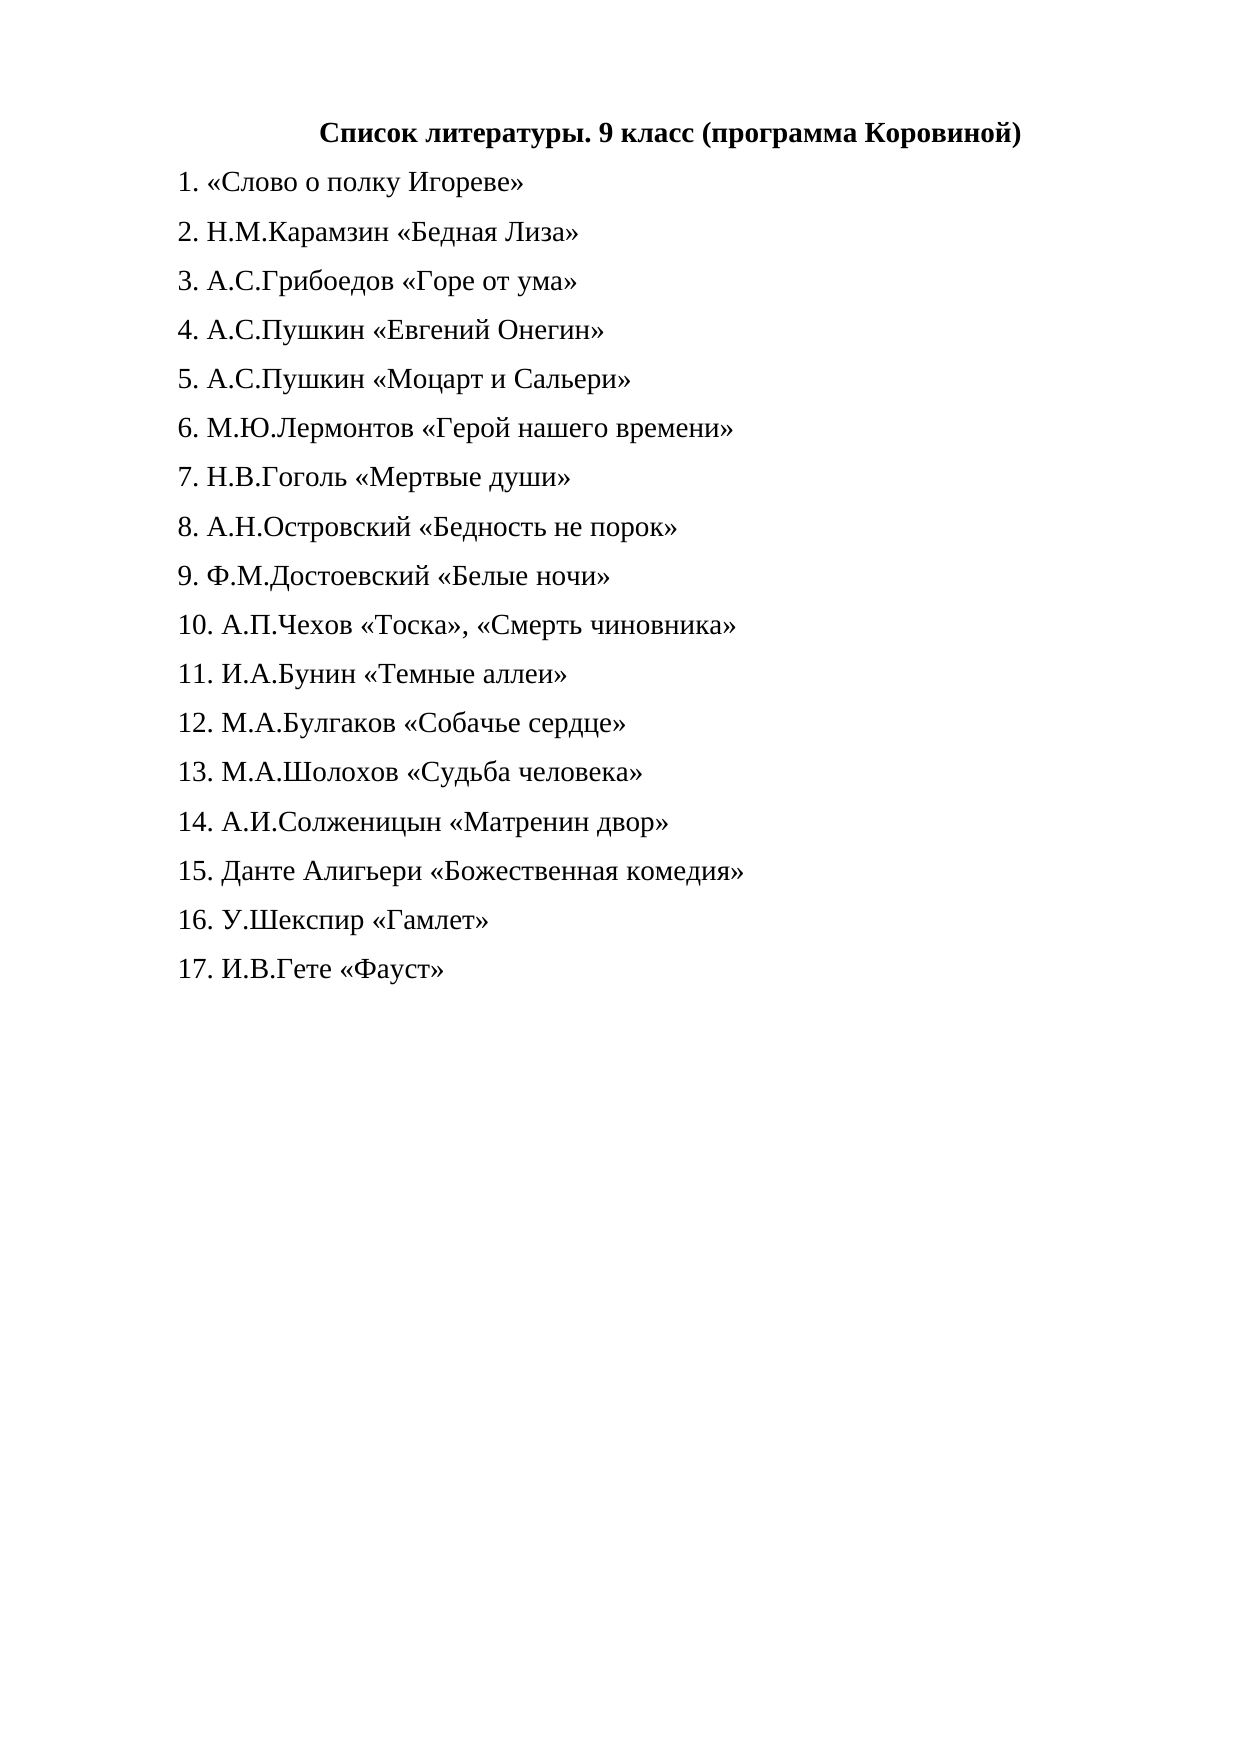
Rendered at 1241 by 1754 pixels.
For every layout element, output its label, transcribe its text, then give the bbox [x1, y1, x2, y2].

list Данте Алигьери «Божественная комедия» [177, 853, 1163, 886]
list И.А.Бунин «Темные аллеи» [177, 656, 1163, 690]
list «Слово о полку Игореве» [177, 164, 1163, 198]
list И.В.Гете «Фауст» [177, 951, 1163, 985]
list Ф.М.Достоевский «Белые ночи» [177, 558, 1163, 591]
list М.Ю.Лермонтов «Герой нашего времени» [177, 410, 1163, 444]
list Н.М.Карамзин «Бедная Лиза» [177, 214, 1163, 247]
list А.Н.Островский «Бедность не порок» [177, 509, 1163, 542]
list Н.В.Гоголь «Мертвые души» [177, 459, 1163, 493]
list М.А.Шолохов «Судьба человека» [177, 754, 1163, 788]
list У.Шекспир «Гамлет» [177, 902, 1163, 936]
list М.А.Булгаков «Собачье сердце» [177, 705, 1163, 739]
list А.С.Пушкин «Моцарт и Сальери» [177, 361, 1163, 395]
list А.С.Пушкин «Евгений Онегин» [177, 312, 1163, 345]
text Список литературы. 9 класс (программа Коровиной) [177, 116, 1163, 149]
list А.И.Солженицын «Матренин двор» [177, 804, 1163, 837]
list А.П.Чехов «Тоска», «Смерть чиновника» [177, 607, 1163, 641]
list А.С.Грибоедов «Горе от ума» [177, 263, 1163, 296]
